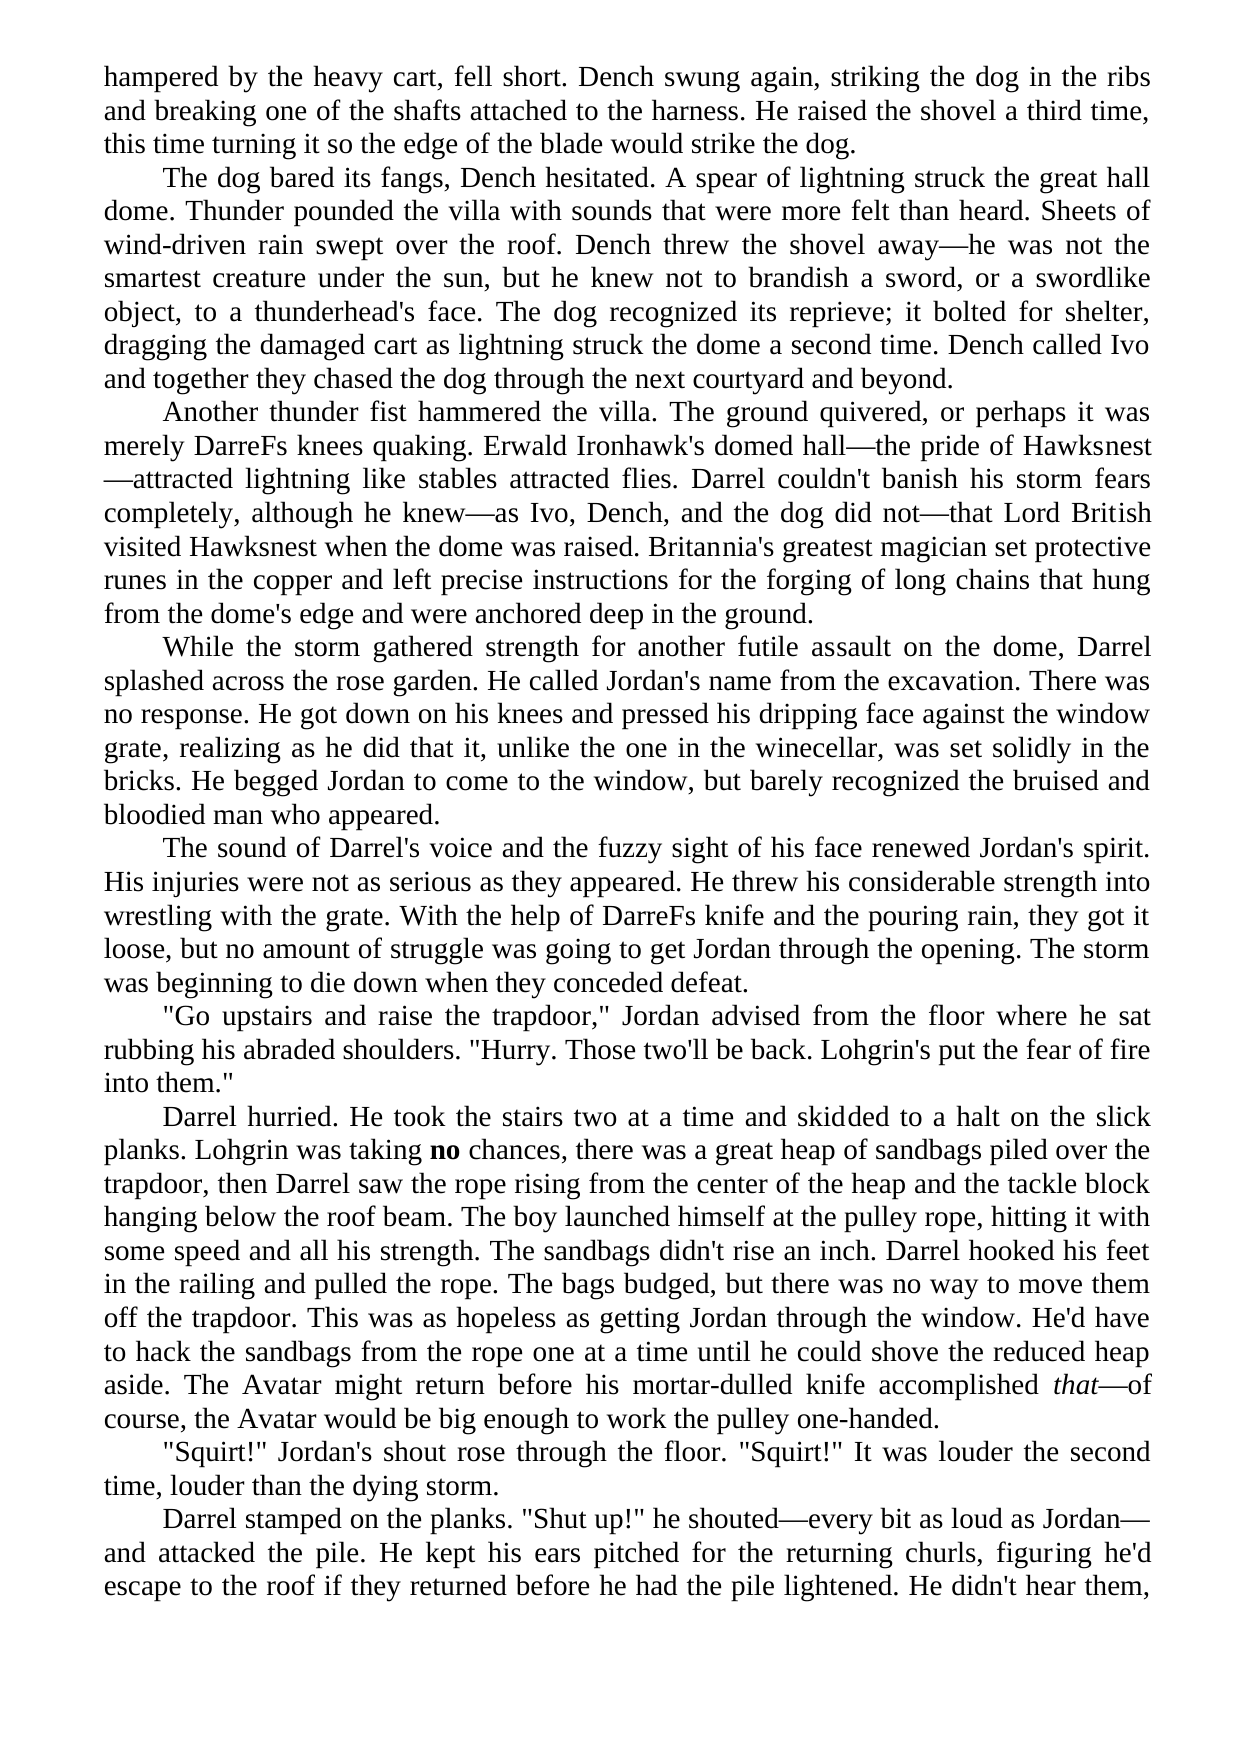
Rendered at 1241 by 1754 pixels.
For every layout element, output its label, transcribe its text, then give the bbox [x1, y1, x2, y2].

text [103, 59, 1152, 160]
text "Go upstairs and raise the trapdoor," Jordan advised from the floor where he sat rubbing his abraded shoulders. "Hurry. Those two'll be back. Lohgrin's put the fear of fire into them." [103, 998, 1152, 1099]
text While the storm gathered strength for another futile assault on the dome, Darrel splashed across the rose garden. He called Jordan's name from the excavation. There was no response. He got down on his knees and pressed his dripping face against the window grate, realizing as he did that it, unlike the one in the winecellar, was set solidly in the bricks. He begged Jordan to come to the window, but barely recognized the bruised and bloodied man who appeared. [103, 629, 1152, 831]
text Darrel hurried. He took the stairs two at a time and skidded to a halt on the slick planks. Lohgrin was taking no chances, there was a great heap of sandbags piled over the trapdoor, then Darrel saw the rope rising from the center of the heap and the tackle block hanging below the roof beam. The boy launched himself at the pulley rope, hitting it with some speed and all his strength. The sandbags didn't rise an inch. Darrel hooked his feet in the railing and pulled the rope. The bags budged, but there was no way to move them off the trapdoor. This was as hopeless as getting Jordan through the window. He'd have to hack the sandbags from the rope one at a time until he could shove the reduced heap aside. The Avatar might return before his mortar-dulled knife accomplished that—of course, the Avatar would be big enough to work the pulley one-handed. [103, 1099, 1152, 1434]
text Another thunder fist hammered the villa. The ground quivered, or perhaps it was merely DarreFs knees quaking. Erwald Ironhawk's domed hall—the pride of Hawksnest—attracted lightning like stables attracted flies. Darrel couldn't banish his storm fears completely, although he knew—as Ivo, Dench, and the dog did not—that Lord British visited Hawksnest when the dome was raised. Britannia's greatest magician set protective runes in the copper and left precise instructions for the forging of long chains that hung from the dome's edge and were anchored deep in the ground. [103, 394, 1152, 629]
text "Squirt!" Jordan's shout rose through the floor. "Squirt!" It was louder the second time, louder than the dying storm. [103, 1434, 1152, 1501]
text The sound of Darrel's voice and the fuzzy sight of his face renewed Jordan's spirit. His injuries were not as serious as they appeared. He threw his considerable strength into wrestling with the grate. With the help of DarreFs knife and the pouring rain, they got it loose, but no amount of struggle was going to get Jordan through the opening. The storm was beginning to die down when they conceded defeat. [103, 831, 1152, 998]
text The dog bared its fangs, Dench hesitated. A spear of lightning struck the great hall dome. Thunder pounded the villa with sounds that were more felt than heard. Sheets of wind-driven rain swept over the roof. Dench threw the shovel away—he was not the smartest creature under the sun, but he knew not to brandish a sword, or a swordlike object, to a thunderhead's face. The dog recognized its reprieve; it bolted for shelter, dragging the damaged cart as lightning struck the dome a second time. Dench called Ivo and together they chased the dog through the next courtyard and beyond. [103, 160, 1152, 394]
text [103, 1501, 1152, 1602]
